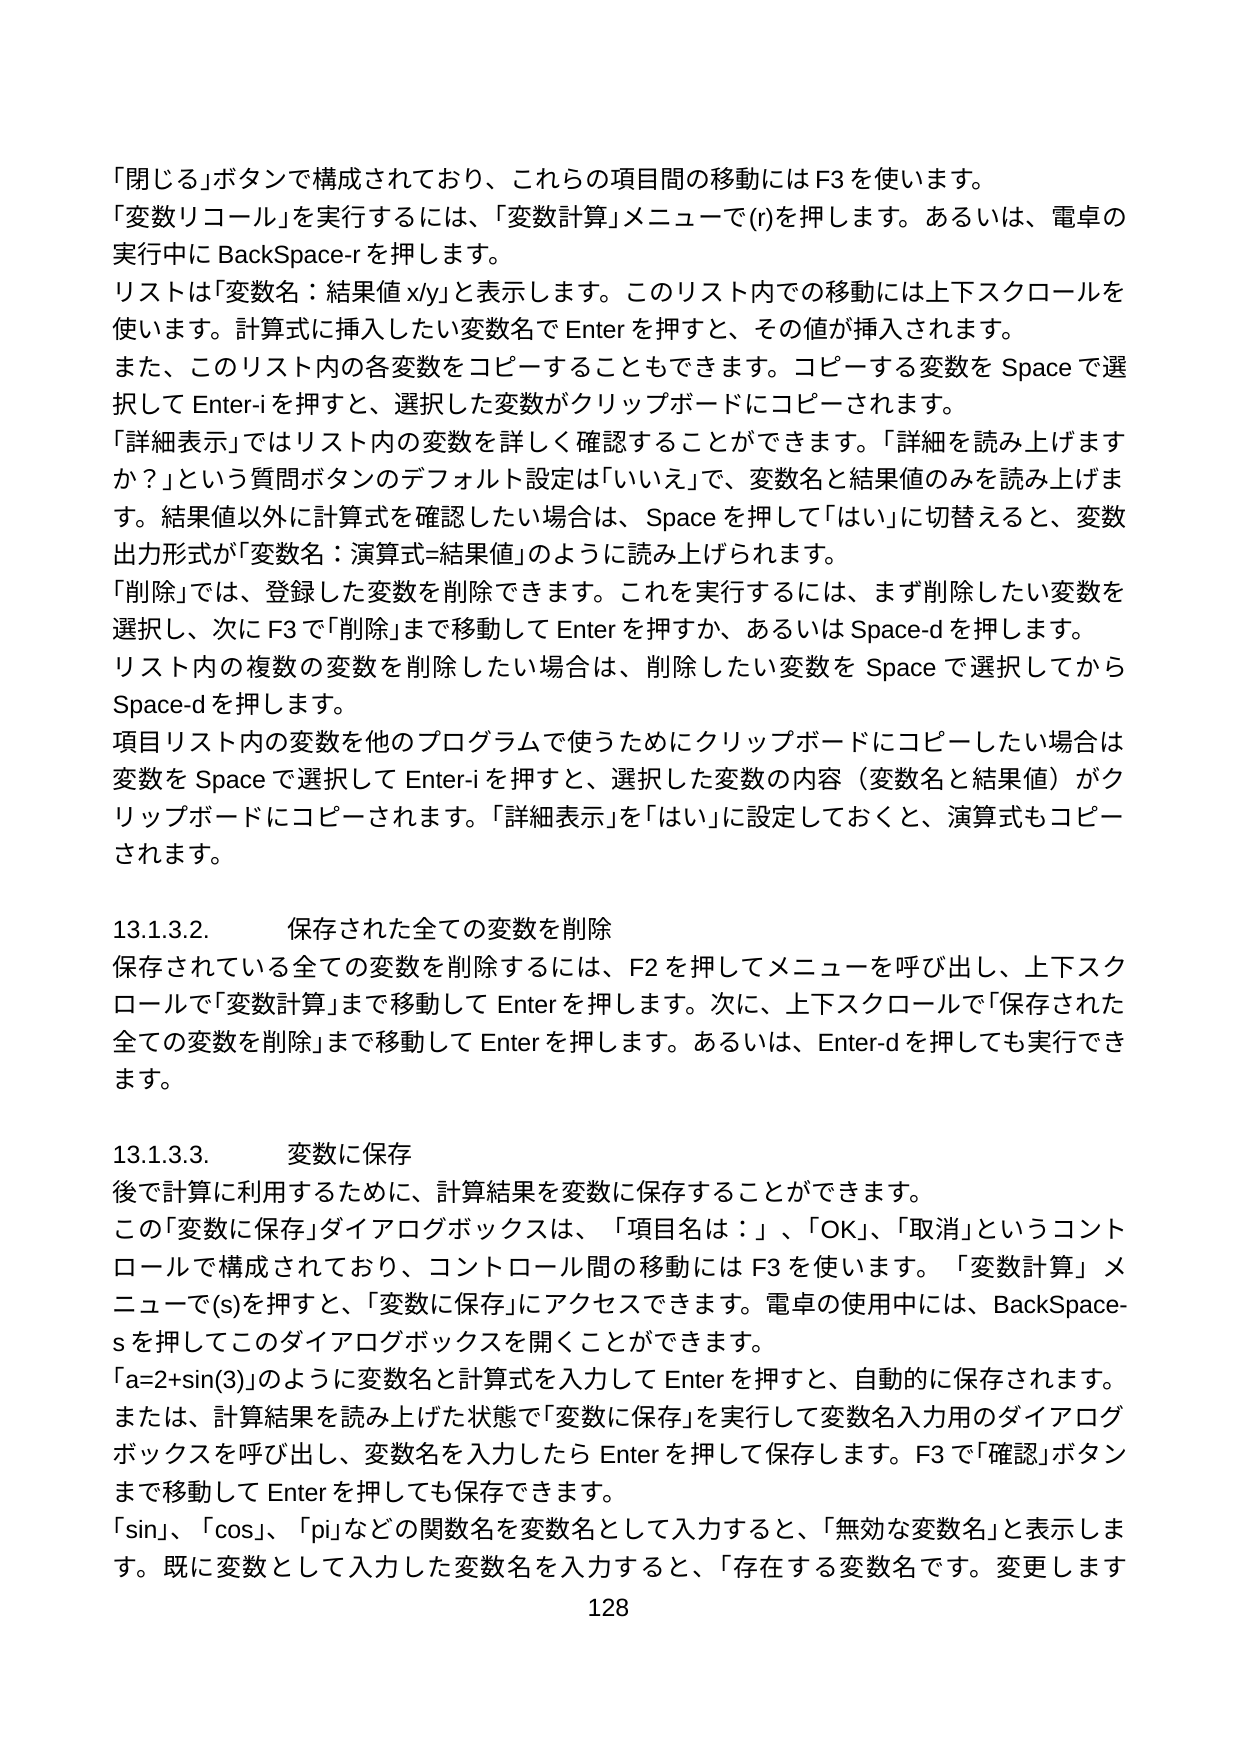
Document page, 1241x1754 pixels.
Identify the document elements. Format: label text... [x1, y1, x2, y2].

subtitle 保存された全ての変数を削除 [112, 909, 1128, 947]
subtitle 変数に保存 [112, 1134, 1128, 1172]
text ｢詳細表示｣ではリスト内の変数を詳しく確認することができます。｢詳細を読み上げますか？｣という質問ボタンのデフォルト設定は｢いいえ｣で、変数名と結果値のみを読み上げます。結果値以外に計算式を確認したい場合は、Spaceを押して｢はい｣に切替えると、変数出力形式が｢変数名：演算式=結果値｣のように読み上げられます。 [112, 422, 1128, 572]
text また、このリスト内の各変数をコピーすることもできます。コピーする変数をSpaceで選択してEnter-iを押すと、選択した変数がクリップボードにコピーされます。 [112, 347, 1128, 422]
text 後で計算に利用するために、計算結果を変数に保存することができます。 [112, 1172, 1128, 1209]
text この｢変数に保存｣ダイアログボックスは、「項目名は：」、｢OK｣、｢取消｣というコントロールで構成されており、コントロール間の移動にはF3を使います。「変数計算」メニューで(s)を押すと、｢変数に保存｣にアクセスできます。電卓の使用中には、BackSpace-sを押してこのダイアログボックスを開くことができます。 [112, 1209, 1128, 1359]
text ｢変数リコール｣を実行するには、｢変数計算｣メニューで(r)を押します。あるいは、電卓の実行中にBackSpace-rを押します。 [112, 197, 1128, 272]
text ｢a=2+sin(3)｣のように変数名と計算式を入力してEnterを押すと、自動的に保存されます。または、計算結果を読み上げた状態で｢変数に保存｣を実行して変数名入力用のダイアログボックスを呼び出し、変数名を入力したらEnterを押して保存します。F3で｢確認｣ボタンまで移動してEnterを押しても保存できます。 [112, 1359, 1128, 1509]
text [112, 159, 1128, 197]
text 保存されている全ての変数を削除するには、F2を押してメニューを呼び出し、上下スクロールで｢変数計算｣まで移動してEnterを押します。次に、上下スクロールで｢保存された全ての変数を削除｣まで移動してEnterを押します。あるいは、Enter-dを押しても実行できます。 [112, 947, 1128, 1097]
text 項目リスト内の変数を他のプログラムで使うためにクリップボードにコピーしたい場合は、変数をSpaceで選択してEnter-iを押すと、選択した変数の内容（変数名と結果値）がクリップボードにコピーされます。｢詳細表示｣を｢はい｣に設定しておくと、演算式もコピーされます。 [112, 722, 1128, 872]
text リスト内の複数の変数を削除したい場合は、削除したい変数をSpaceで選択してからSpace-dを押します。 [112, 647, 1128, 722]
text リストは｢変数名：結果値x/y｣と表示します。このリスト内での移動には上下スクロールを使います。計算式に挿入したい変数名でEnterを押すと、その値が挿入されます。 [112, 272, 1128, 347]
text ｢削除｣では、登録した変数を削除できます。これを実行するには、まず削除したい変数を選択し、次にF3で｢削除｣まで移動してEnterを押すか、あるいはSpace-dを押します。 [112, 572, 1128, 647]
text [112, 1509, 1128, 1584]
